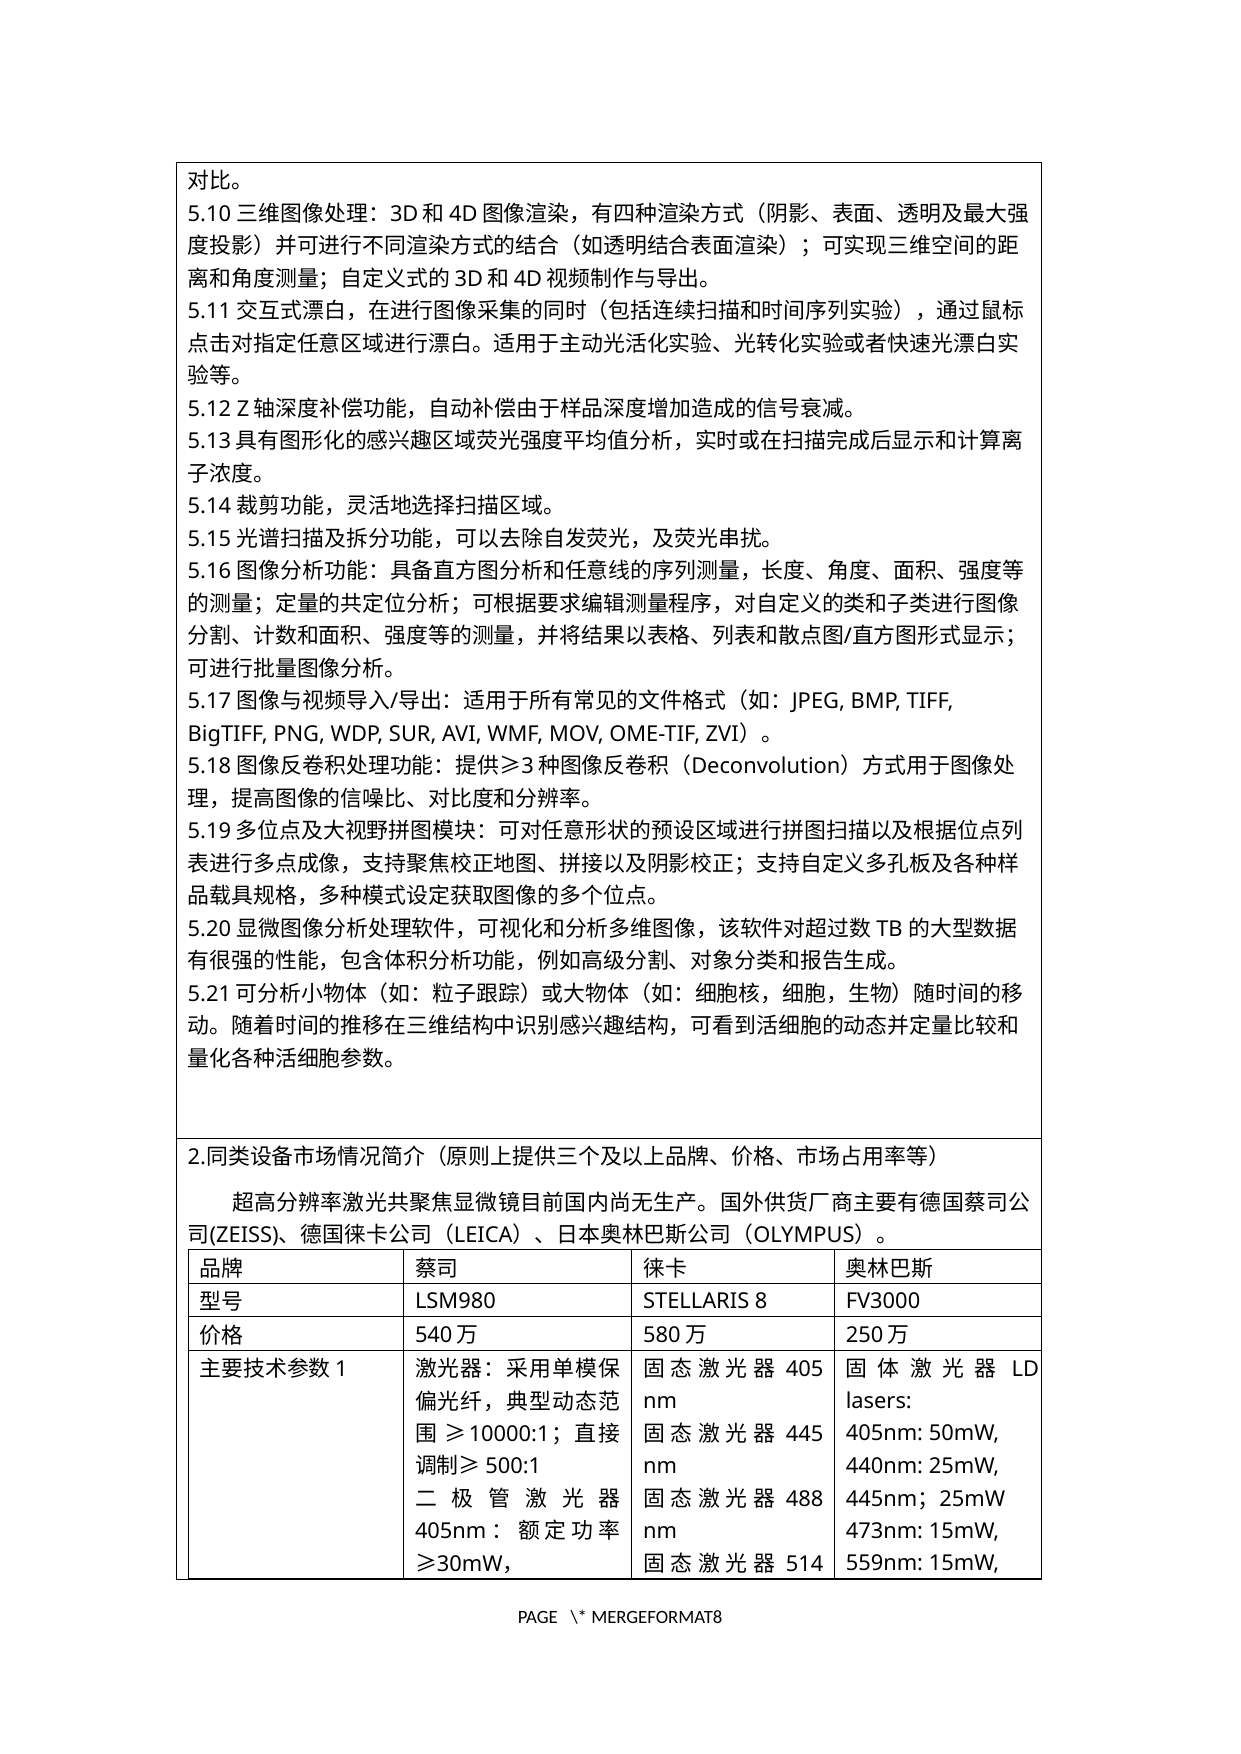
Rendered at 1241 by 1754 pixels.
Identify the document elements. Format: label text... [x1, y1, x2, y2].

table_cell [177, 163, 1041, 1138]
